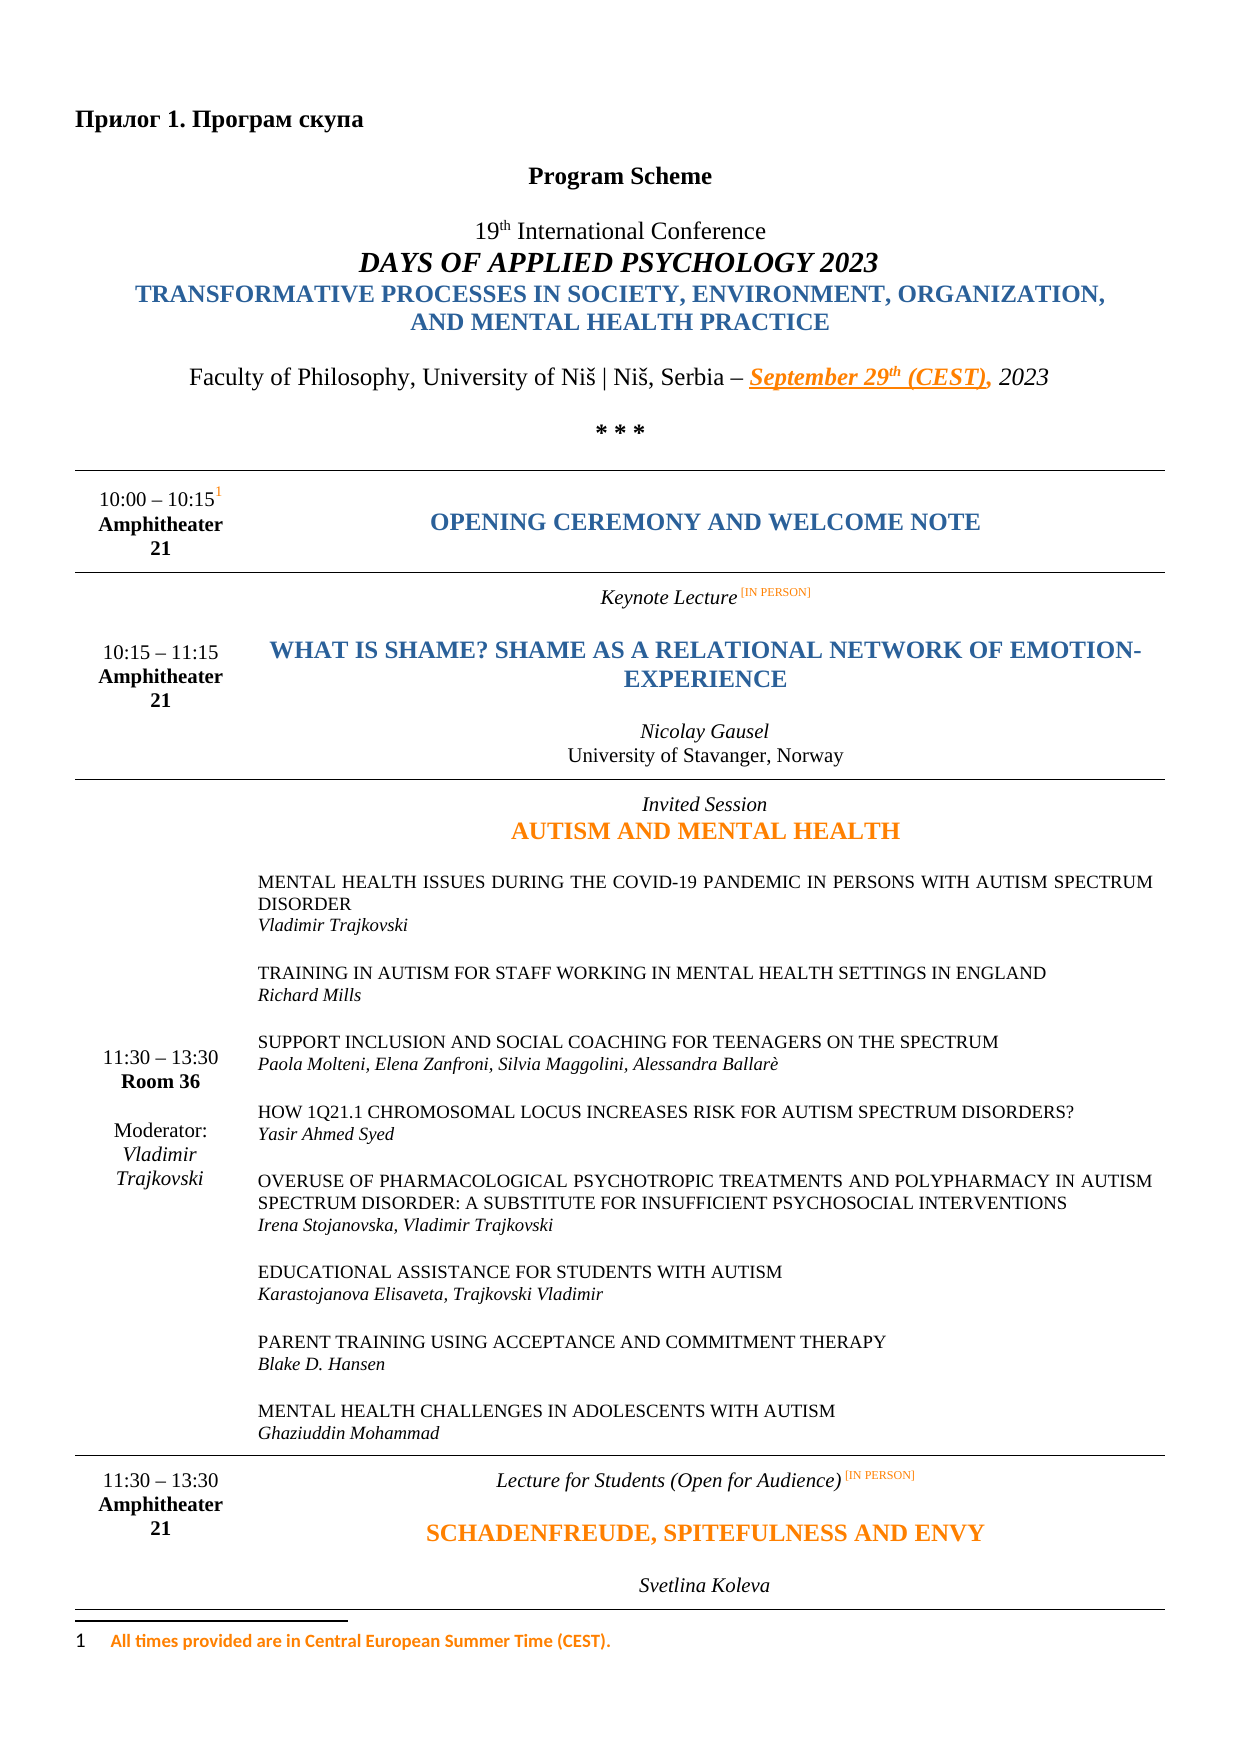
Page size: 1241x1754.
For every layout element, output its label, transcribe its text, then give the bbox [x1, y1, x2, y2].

table_header OPENING CEREMONY AND WELCOME NOTE [246, 471, 1165, 572]
text Program Scheme [75, 161, 1165, 190]
text Faculty of Philosophy, University of Niš | Niš, Serbia – September 29th (CEST), 2023 [75, 362, 1165, 391]
text Прилог 1. Програм скупа [75, 104, 1165, 132]
table_cell Invited Session AUTISM AND MENTAL HEALTH MENTAL HEALTH ISSUES DURING THE COVID-19 PANDEMIC IN PERSONS WITH AUTISM SPECTRUM DISORDER Vladimir Trajkovski TRAINING IN AUTISM FOR STAFF WORKING IN MENTAL HEALTH SETTINGS IN ENGLAND Richard Mills SUPPORT INCLUSION AND SOCIAL COACHING FOR TEENAGERS ON THE SPECTRUM Paola Molteni, Elena Zanfroni, Silvia Maggolini, Alessandra Ballarè HOW 1Q21.1 CHROMOSOMAL LOCUS INCREASES RISK FOR AUTISM SPECTRUM DISORDERS? Yasir Ahmed Syed OVERUSE OF PHARMACOLOGICAL PSYCHOTROPIC TREATMENTS AND POLYPHARMACY IN AUTISM SPECTRUM DISORDER: A SUBSTITUTE FOR INSUFFICIENT PSYCHOSOCIAL INTERVENTIONS Irena Stojanovska, Vladimir Trajkovski EDUCATIONAL ASSISTANCE FOR STUDENTS WITH AUTISM Karastojanova Elisaveta, Trajkovski Vladimir PARENT TRAINING USING ACCEPTANCE AND COMMITMENT THERAPY Blake D. Hansen MENTAL HEALTH CHALLENGES IN ADOLESCENTS WITH AUTISM Ghaziuddin Mohammad [246, 780, 1165, 1455]
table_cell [246, 1456, 1165, 1608]
text * * * [75, 418, 1165, 446]
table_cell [75, 1456, 246, 1608]
table_cell 11:30 – 13:30 Room 36 Moderator: Vladimir Trajkovski [75, 780, 246, 1455]
text TRANSFORMATIVE PROCESSES IN SOCIETY, ENVIRONMENT, ORGANIZATION, AND MENTAL HEALTH PRACTICE [75, 279, 1165, 336]
table_header 10:00 – 10:15 Amphitheater 21 [75, 471, 246, 572]
text DAYS OF APPLIED PSYCHOLOGY 2023 [75, 245, 1165, 279]
table_cell 10:15 – 11:15 Amphitheater 21 [75, 573, 246, 779]
table_cell Keynote Lecture [IN PERSON] WHAT IS SHAME? SHAME AS A RELATIONAL NETWORK OF EMOTION-EXPERIENCE Nicolay Gausel University of Stavanger, Norway [246, 573, 1165, 779]
text 19th International Conference [75, 216, 1165, 245]
